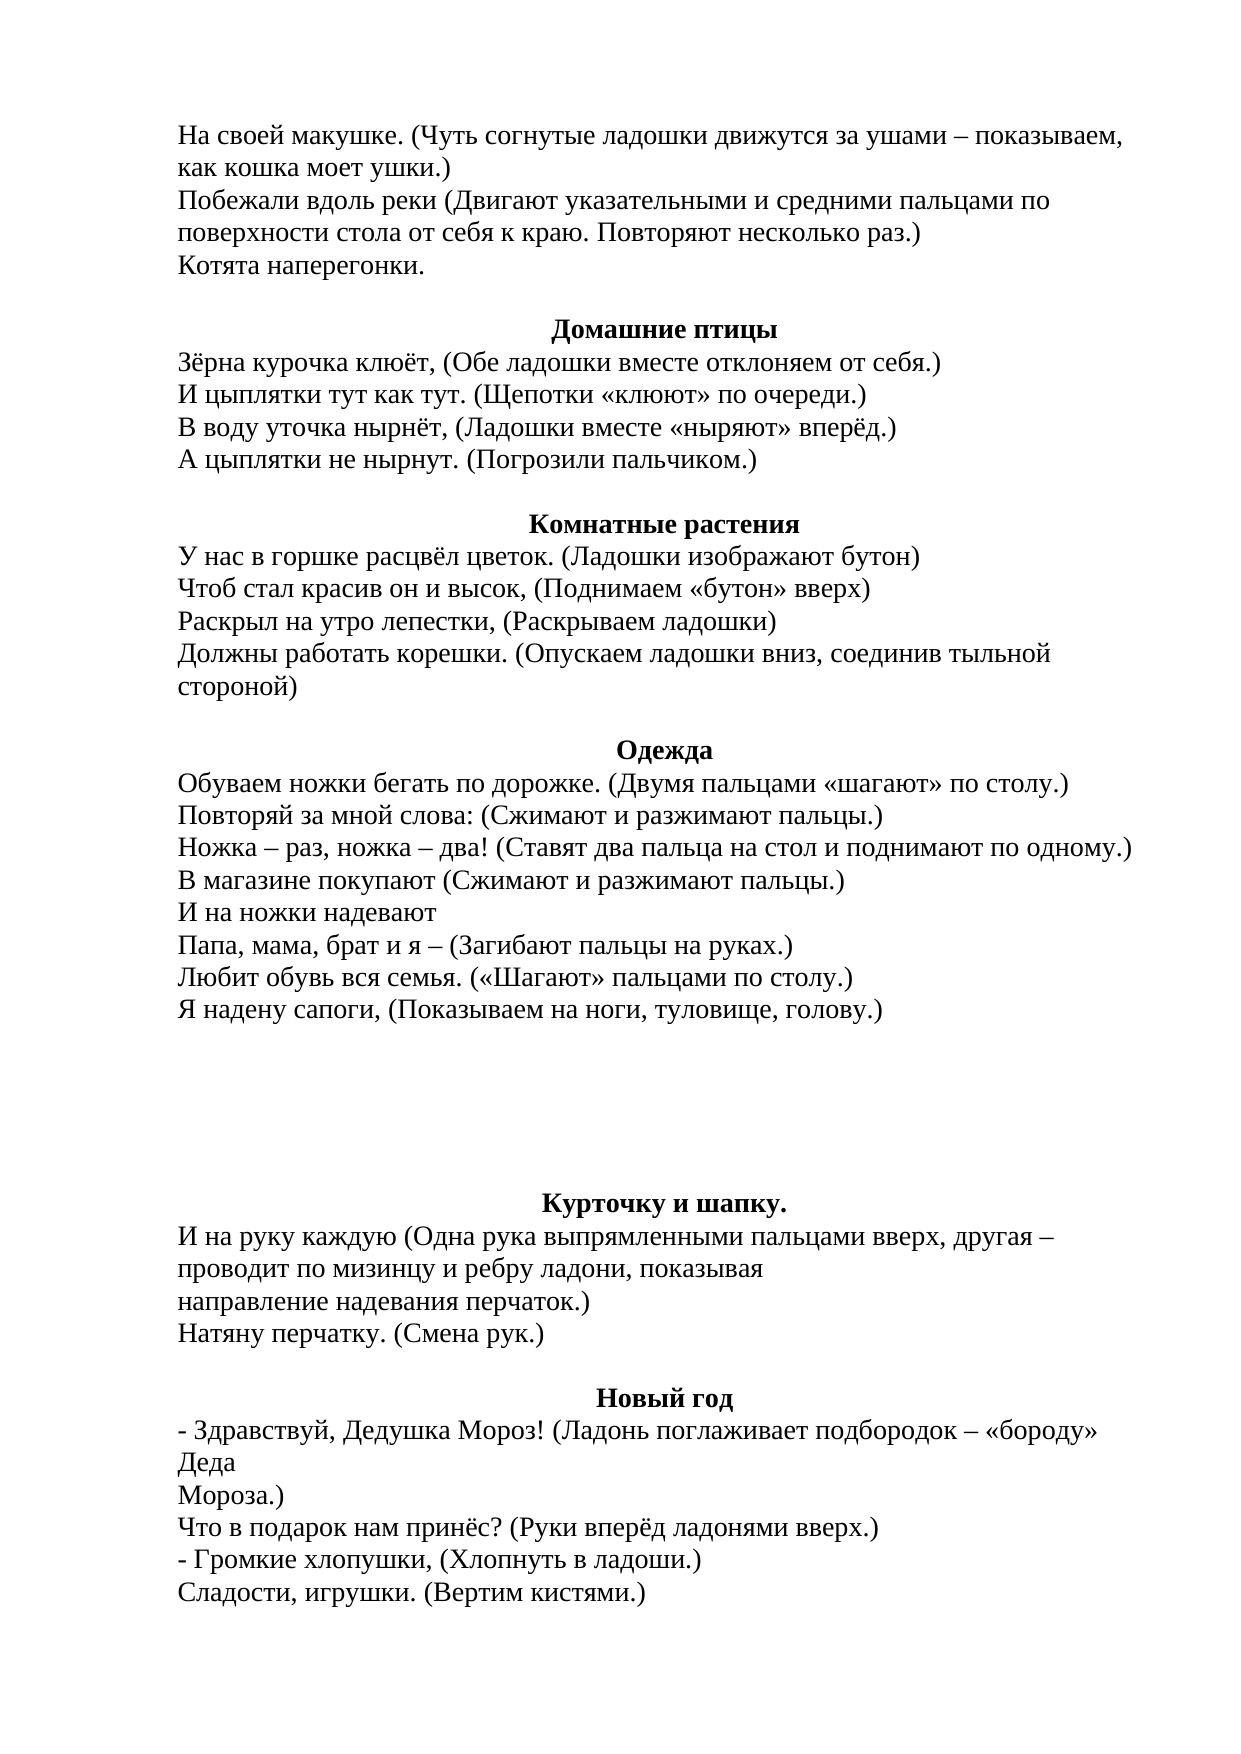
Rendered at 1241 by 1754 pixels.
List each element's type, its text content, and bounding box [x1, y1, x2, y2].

text - Громкие хлопушки, (Хлопнуть в ладоши.) [177, 1543, 1152, 1575]
text Мороза.) [177, 1478, 1152, 1510]
text Сладости, игрушки. (Вертим кистями.) [177, 1575, 1152, 1607]
text Новый год [177, 1381, 1152, 1413]
text - Здравствуй, Дедушка Мороз! (Ладонь поглаживает подбородок – «бороду» Деда [177, 1413, 1152, 1478]
text И цыплятки тут как тут. (Щепотки «клюют» по очереди.) [177, 377, 1152, 409]
text А цыплятки не нырнут. (Погрозили пальчиком.) [177, 442, 1152, 474]
text Папа, мама, брат и я – (Загибают пальцы на руках.) [177, 928, 1152, 960]
text Чтоб стал красив он и высок, (Поднимаем «бутон» вверх) [177, 571, 1152, 604]
text Обуваем ножки бегать по дорожке. (Двумя пальцами «шагают» по столу.) [177, 766, 1152, 798]
text У нас в горшке расцвёл цветок. (Ладошки изображают бутон) [177, 539, 1152, 571]
text Побежали вдоль реки (Двигают указательными и средними пальцами по [177, 183, 1152, 215]
text проводит по мизинцу и ребру ладони, показывая [177, 1251, 1152, 1283]
text В магазине покупают (Сжимают и разжимают пальцы.) [177, 863, 1152, 895]
text Домашние птицы [177, 312, 1152, 345]
text На своей макушке. (Чуть согнутые ладошки движутся за ушами – показываем, [177, 118, 1152, 151]
text Я надену сапоги, (Показываем на ноги, туловище, голову.) [177, 992, 1152, 1025]
text Должны работать корешки. (Опускаем ладошки вниз, соединив тыльной стороной) [177, 636, 1152, 701]
text Одежда [177, 733, 1152, 766]
text направление надевания перчаток.) [177, 1283, 1152, 1316]
text Зёрна курочка клюёт, (Обе ладошки вместе отклоняем от себя.) [177, 345, 1152, 377]
text Комнатные растения [177, 507, 1152, 539]
text Котята наперегонки. [177, 248, 1152, 280]
text Повторяй за мной слова: (Сжимают и разжимают пальцы.) [177, 798, 1152, 831]
text поверхности стола от себя к краю. Повторяют несколько раз.) [177, 215, 1152, 248]
text И на ножки надевают [177, 895, 1152, 928]
text Курточку и шапку. [177, 1186, 1152, 1219]
text Ножка – раз, ножка – два! (Ставят два пальца на стол и поднимают по одному.) [177, 831, 1152, 863]
text Любит обувь вся семья. («Шагают» пальцами по столу.) [177, 960, 1152, 992]
text Натяну перчатку. (Смена рук.) [177, 1316, 1152, 1348]
text Раскрыл на утро лепестки, (Раскрываем ладошки) [177, 604, 1152, 636]
text В воду уточка нырнёт, (Ладошки вместе «ныряют» вперёд.) [177, 409, 1152, 442]
text И на руку каждую (Одна рука выпрямленными пальцами вверх, другая – [177, 1219, 1152, 1251]
text Что в подарок нам принёс? (Руки вперёд ладонями вверх.) [177, 1510, 1152, 1543]
text как кошка моет ушки.) [177, 151, 1152, 183]
